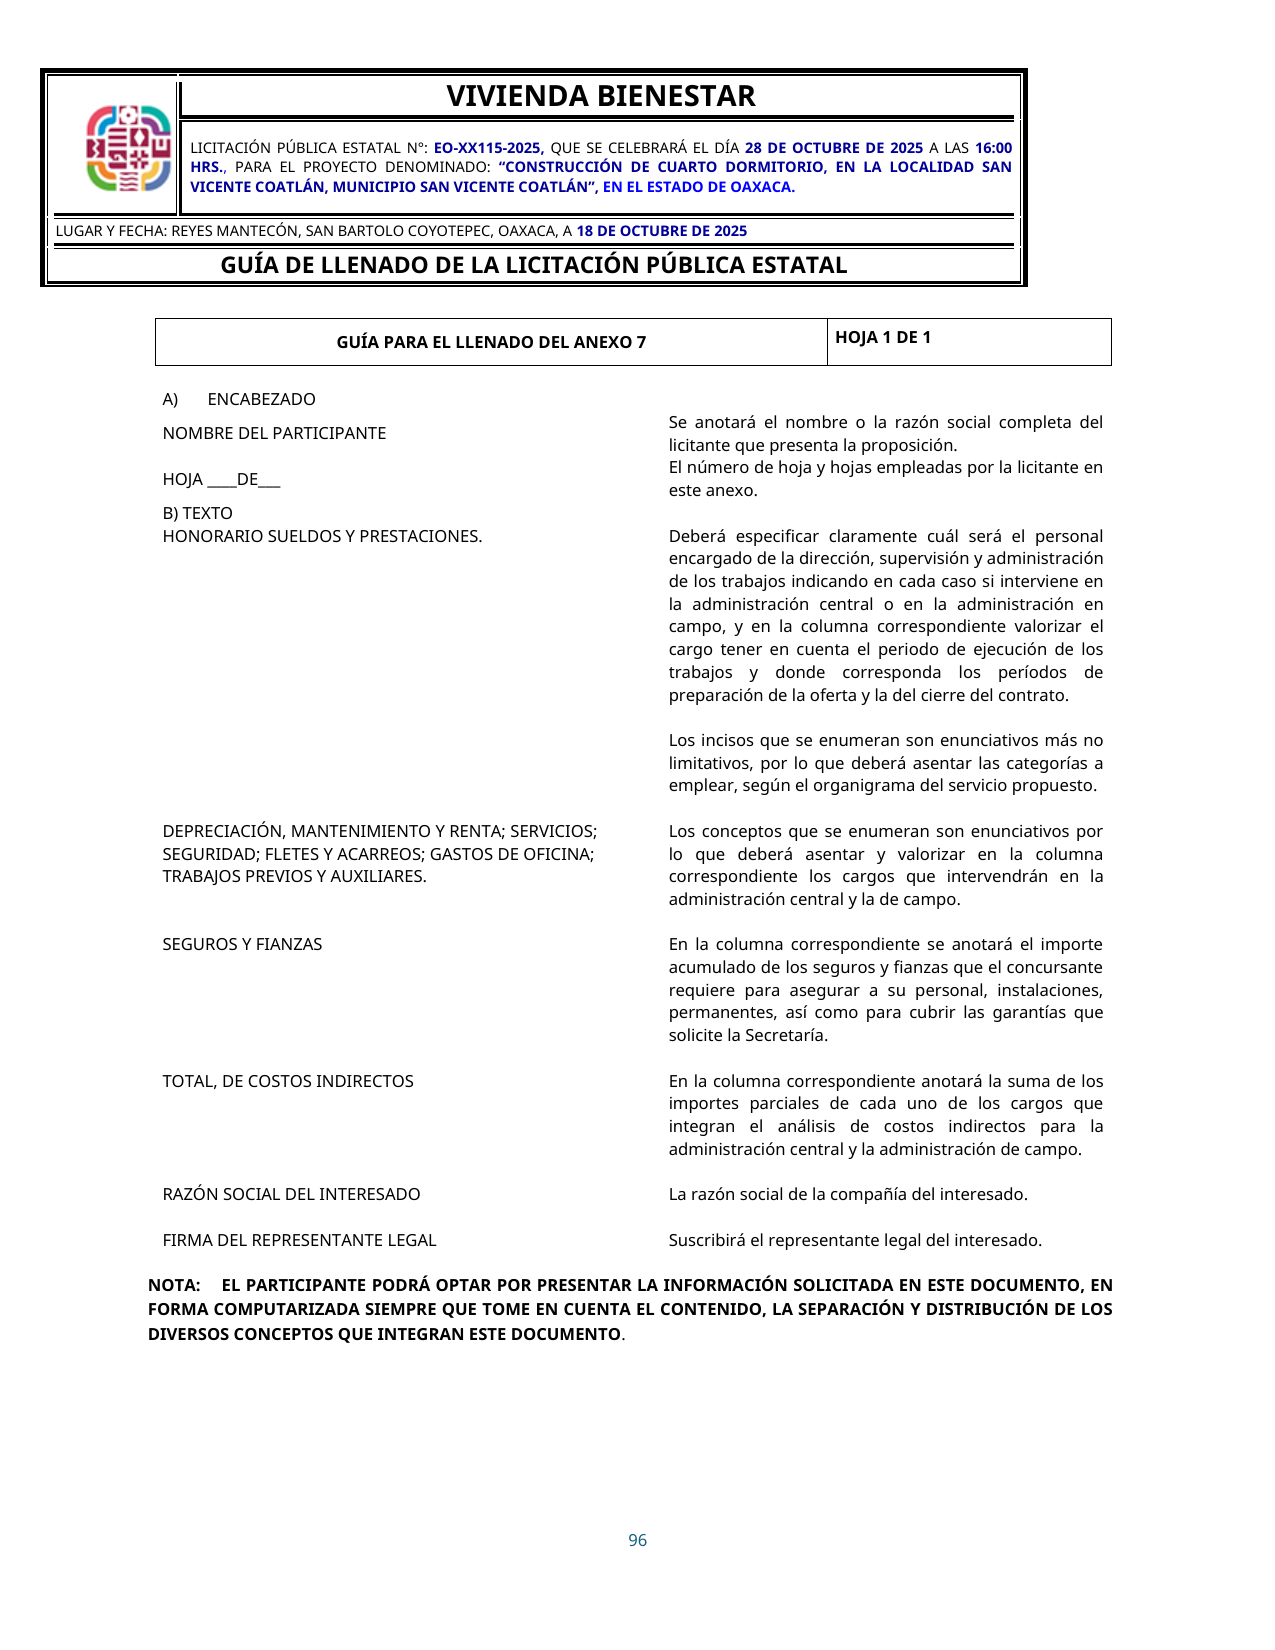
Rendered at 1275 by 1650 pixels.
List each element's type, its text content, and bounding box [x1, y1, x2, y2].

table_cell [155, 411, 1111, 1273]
text NOTA: EL PARTICIPANTE PODRÁ OPTAR POR PRESENTAR LA INFORMACIÓN SOLICITADA EN ESTE DOCUMENTO, EN FORMA COMPUTARIZADA SIEMPRE QUE TOME EN CUENTA EL CONTENIDO, LA SEPARACIÓN Y DISTRIBUCIÓN DE LOS DIVERSOS CONCEPTOS QUE INTEGRAN ESTE DOCUMENTO. [148, 1273, 1114, 1345]
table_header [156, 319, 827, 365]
picture [177, 98, 182, 197]
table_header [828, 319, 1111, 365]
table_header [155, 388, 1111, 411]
picture [75, 98, 176, 197]
